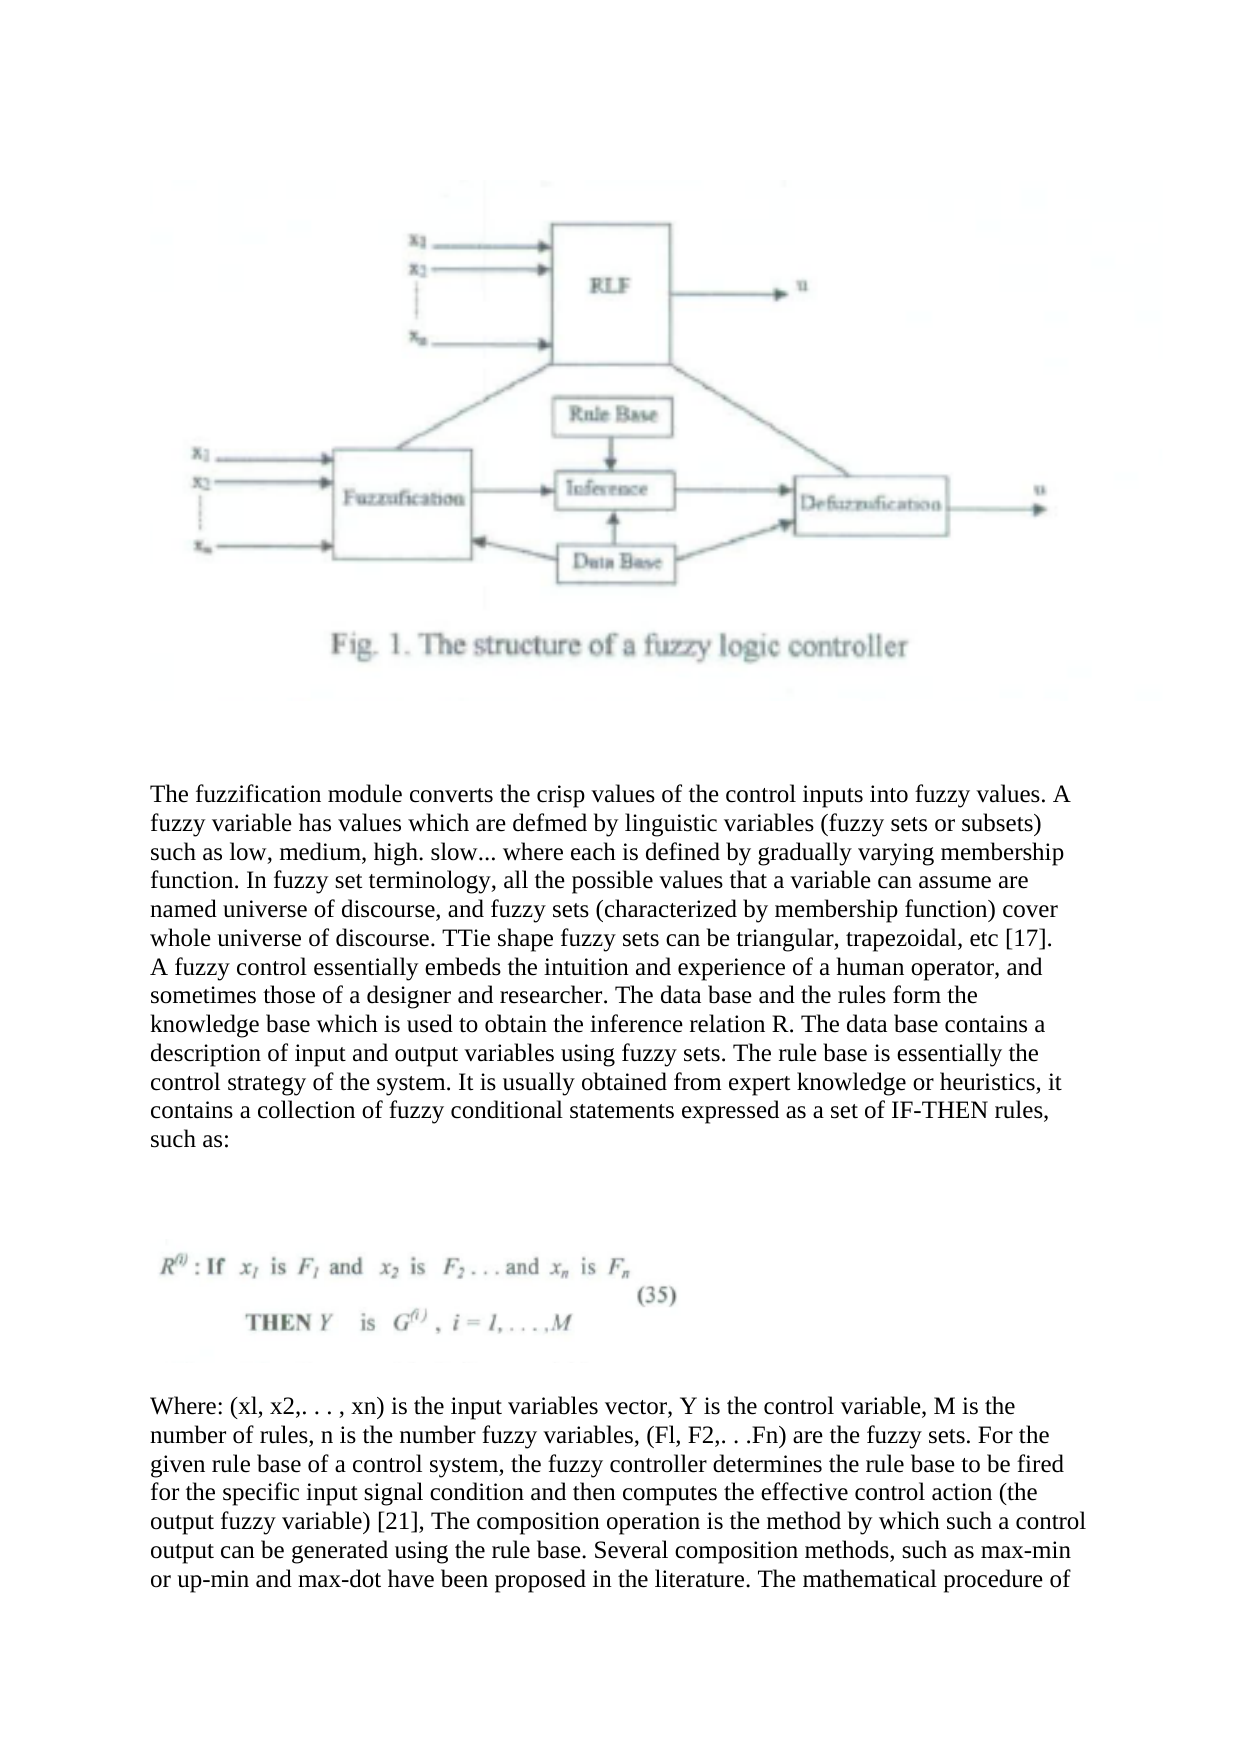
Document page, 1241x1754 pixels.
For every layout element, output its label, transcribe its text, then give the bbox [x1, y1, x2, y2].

text A fuzzy control essentially embeds the intuition and experience of a human operator, and sometimes those of a designer and researcher. The data base and the rules form the knowledge base which is used to obtain the inference relation R. The data base contains a description of input and output variables using fuzzy sets. The rule base is essentially the control strategy of the system. It is usually obtained from expert knowledge or heuristics, it contains a collection of fuzzy conditional statements expressed as a set of IF-THEN rules, such as: [150, 952, 1090, 1153]
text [150, 1391, 1090, 1592]
text The fuzzification module converts the crisp values of the control inputs into fuzzy values. A fuzzy variable has values which are defmed by linguistic variables (fuzzy sets or subsets) such as low, medium, high. slow... where each is defined by gradually varying membership function. In fuzzy set terminology, all the possible values that a variable can assume are named universe of discourse, and fuzzy sets (characterized by membership function) cover whole universe of discourse. TTie shape fuzzy sets can be triangular, trapezoidal, etc [17]. [150, 779, 1090, 952]
